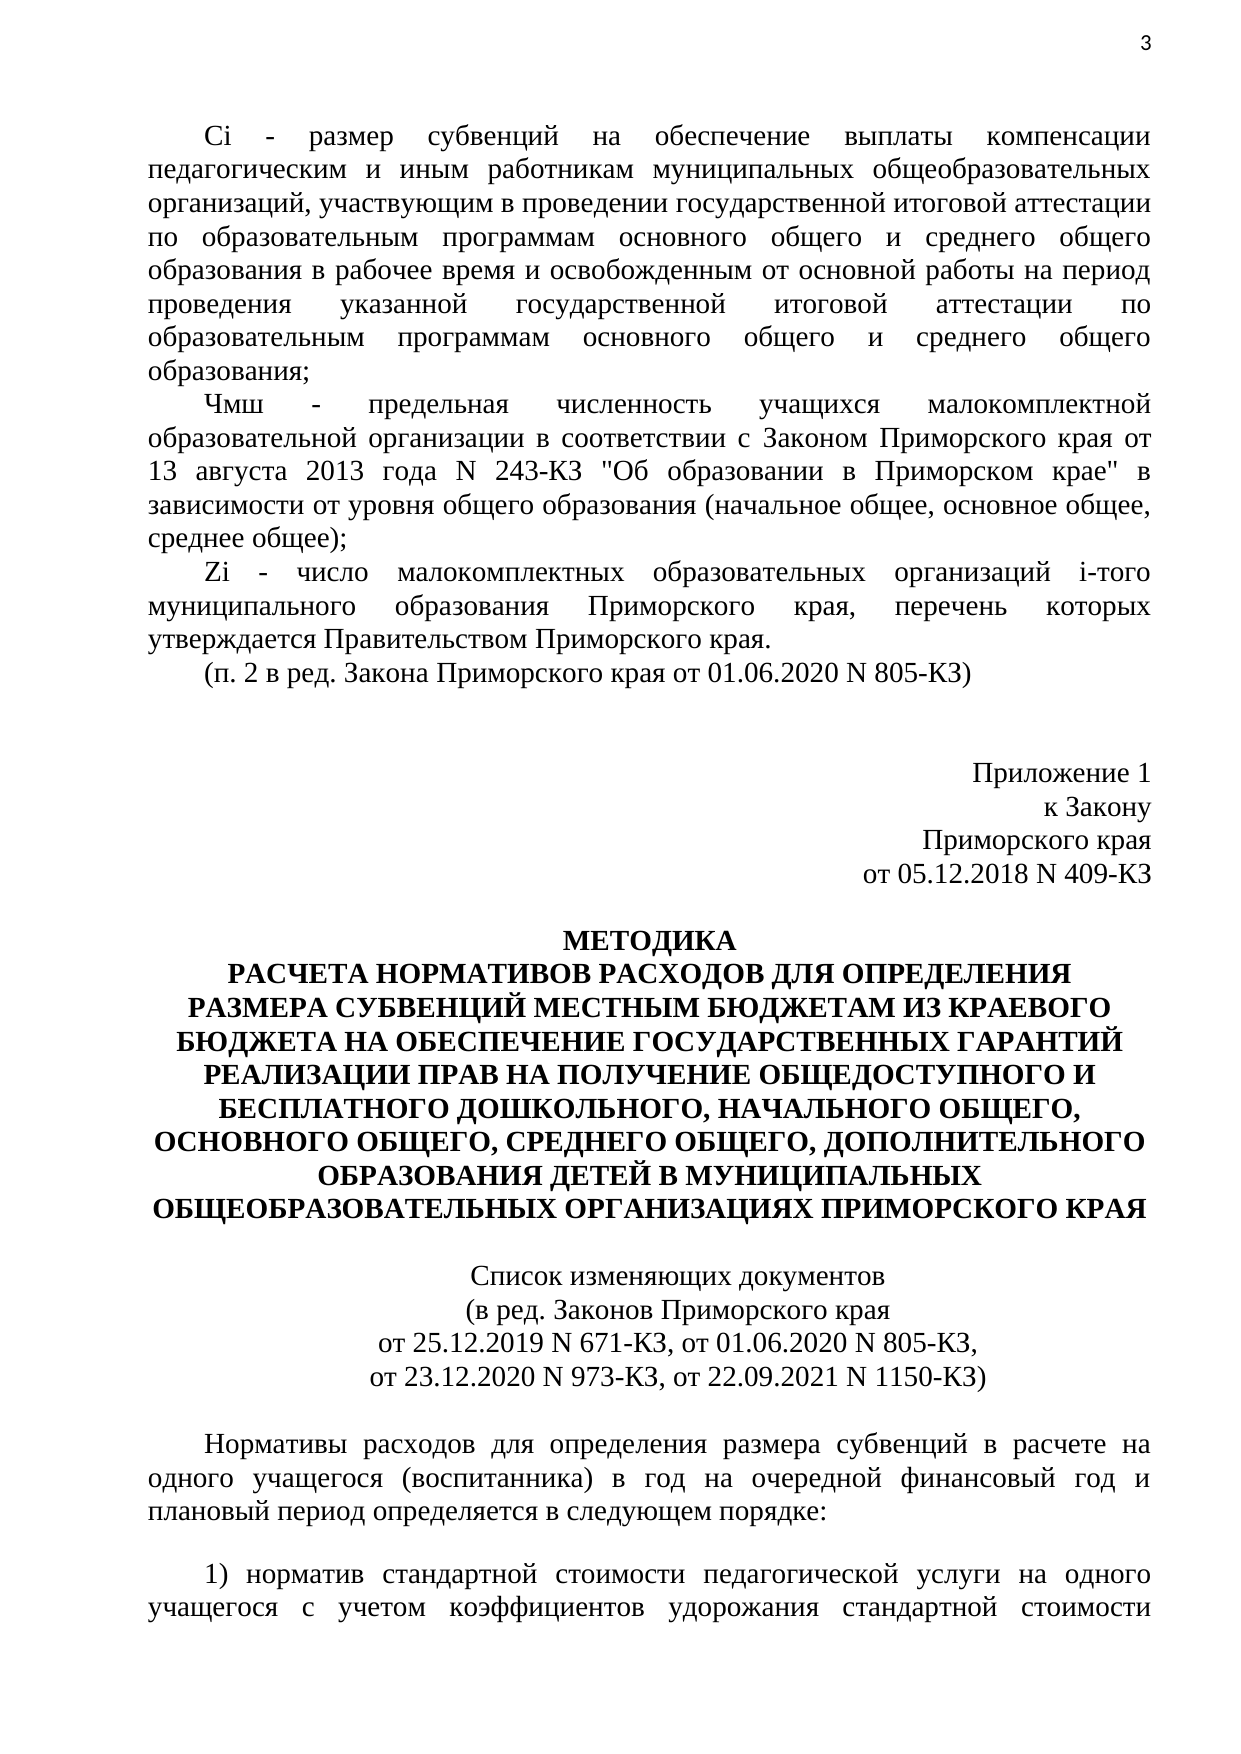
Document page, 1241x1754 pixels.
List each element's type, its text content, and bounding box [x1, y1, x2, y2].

text от 05.12.2018 N 409-КЗ [148, 856, 1152, 889]
text РАЗМЕРА СУБВЕНЦИЙ МЕСТНЫМ БЮДЖЕТАМ ИЗ КРАЕВОГО БЮДЖЕТА НА ОБЕСПЕЧЕНИЕ ГОСУДАРСТВЕННЫХ ГАРАНТИЙ РЕАЛИЗАЦИИ ПРАВ НА ПОЛУЧЕНИЕ ОБЩЕДОСТУПНОГО И БЕСПЛАТНОГО ДОШКОЛЬНОГО, НАЧАЛЬНОГО ОБЩЕГО, ОСНОВНОГО ОБЩЕГО, СРЕДНЕГО ОБЩЕГО, ДОПОЛНИТЕЛЬНОГО ОБРАЗОВАНИЯ ДЕТЕЙ В МУНИЦИПАЛЬНЫХ ОБЩЕОБРАЗОВАТЕЛЬНЫХ ОРГАНИЗАЦИЯХ ПРИМОРСКОГО КРАЯ [148, 990, 1152, 1225]
text от 25.12.2019 N 671-КЗ, от 01.06.2020 N 805-КЗ, [148, 1326, 1152, 1359]
text Нормативы расходов для определения размера субвенций в расчете на одного учащегося (воспитанника) в год на очередной финансовый год и плановый период определяется в следующем порядке: [148, 1426, 1152, 1527]
text Zi - число малокомплектных образовательных организаций i-того муниципального образования Приморского края, перечень которых утверждается Правительством Приморского края. [148, 554, 1152, 655]
text Приморского края [148, 822, 1152, 856]
text Сi - размер субвенций на обеспечение выплаты компенсации педагогическим и иным работникам муниципальных общеобразовательных организаций, участвующим в проведении государственной итоговой аттестации по образовательным программам основного общего и среднего общего образования в рабочее время и освобожденным от основной работы на период проведения указанной государственной итоговой аттестации по образовательным программам основного общего и среднего общего образования; [148, 118, 1152, 386]
text РАСЧЕТА НОРМАТИВОВ РАСХОДОВ ДЛЯ ОПРЕДЕЛЕНИЯ [148, 957, 1152, 990]
text (в ред. Законов Приморского края [148, 1292, 1152, 1326]
text от 23.12.2020 N 973-КЗ, от 22.09.2021 N 1150-КЗ) [148, 1359, 1152, 1393]
text Список изменяющих документов [148, 1258, 1152, 1292]
text МЕТОДИКА [148, 923, 1152, 957]
text (п. 2 в ред. Закона Приморского края от 01.06.2020 N 805-КЗ) [148, 655, 1152, 688]
text Приложение 1 [148, 755, 1152, 789]
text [148, 1556, 1152, 1623]
text Чмш - предельная численность учащихся малокомплектной образовательной организации в соответствии с Законом Приморского края от 13 августа 2013 года N 243-КЗ "Об образовании в Приморском крае" в зависимости от уровня общего образования (начальное общее, основное общее, среднее общее); [148, 386, 1152, 554]
text к Закону [148, 789, 1152, 822]
